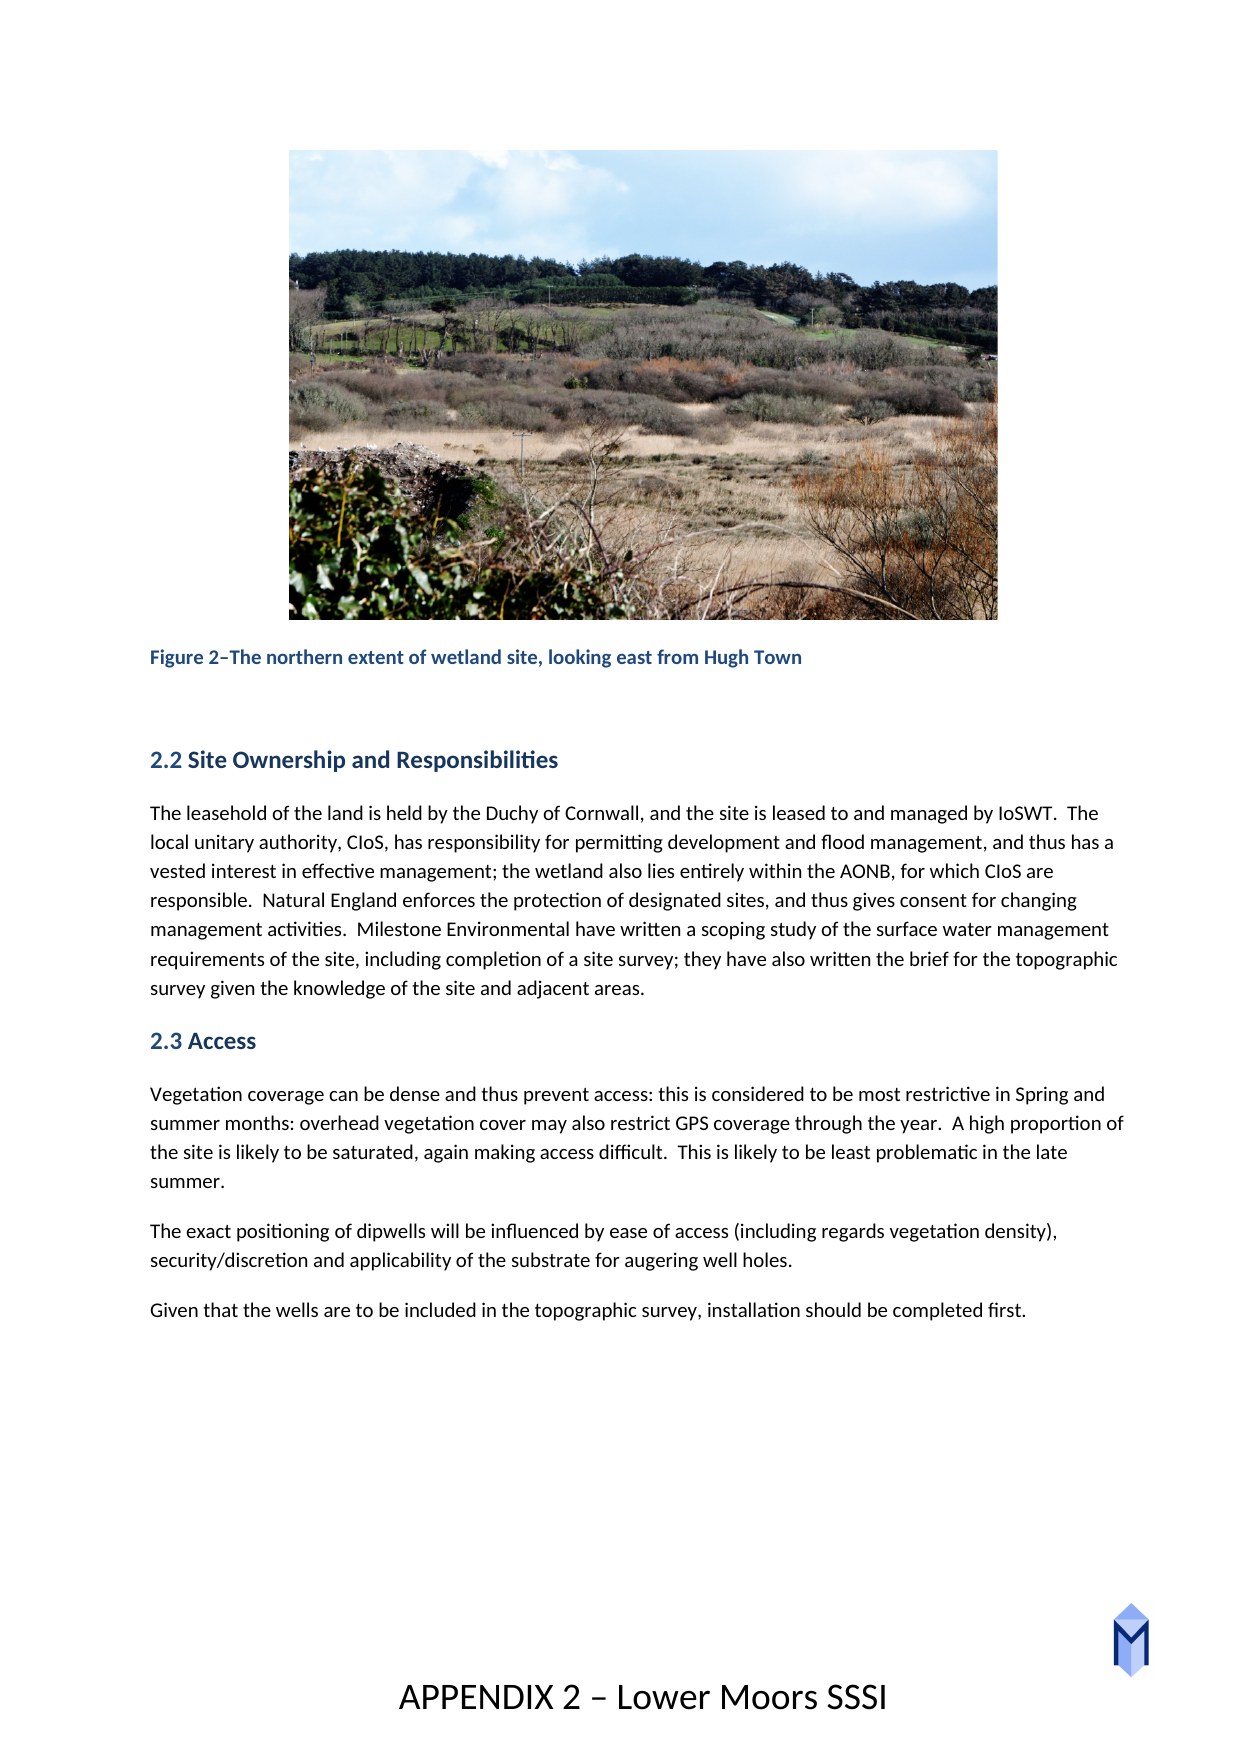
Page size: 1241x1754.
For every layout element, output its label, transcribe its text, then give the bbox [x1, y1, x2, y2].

subtitle Site Ownership and Responsibilities [150, 744, 1137, 775]
text Given that the wells are to be included in the topographic survey, installation should be completed first. [150, 1297, 1137, 1323]
picture [1107, 1600, 1155, 1681]
text The leasehold of the land is held by the Duchy of Cornwall, and the site is leased to and managed by IoSWT. The local unitary authority, CIoS, has responsibility for permitting development and flood management, and thus has a vested interest in effective management; the wetland also lies entirely within the AONB, for which CIoS are responsible. Natural England enforces the protection of designated sites, and thus gives consent for changing management activities. Milestone Environmental have written a scoping study of the surface water management requirements of the site, including completion of a site survey; they have also written the brief for the topographic survey given the knowledge of the site and adjacent areas. [150, 800, 1137, 1000]
text Figure 2–The northern extent of wetland site, looking east from Hugh Town [150, 644, 1137, 669]
subtitle Access [150, 1025, 1137, 1056]
text The exact positioning of dipwells will be influenced by ease of access (including regards vegetation density), security/discretion and applicability of the substrate for augering well holes. [150, 1218, 1137, 1273]
text Vegetation coverage can be dense and thus prevent access: this is considered to be most restrictive in Spring and summer months: overhead vegetation cover may also restrict GPS coverage through the year. A high proportion of the site is likely to be saturated, again making access difficult. This is likely to be least problematic in the late summer. [150, 1081, 1137, 1194]
picture [289, 150, 998, 620]
